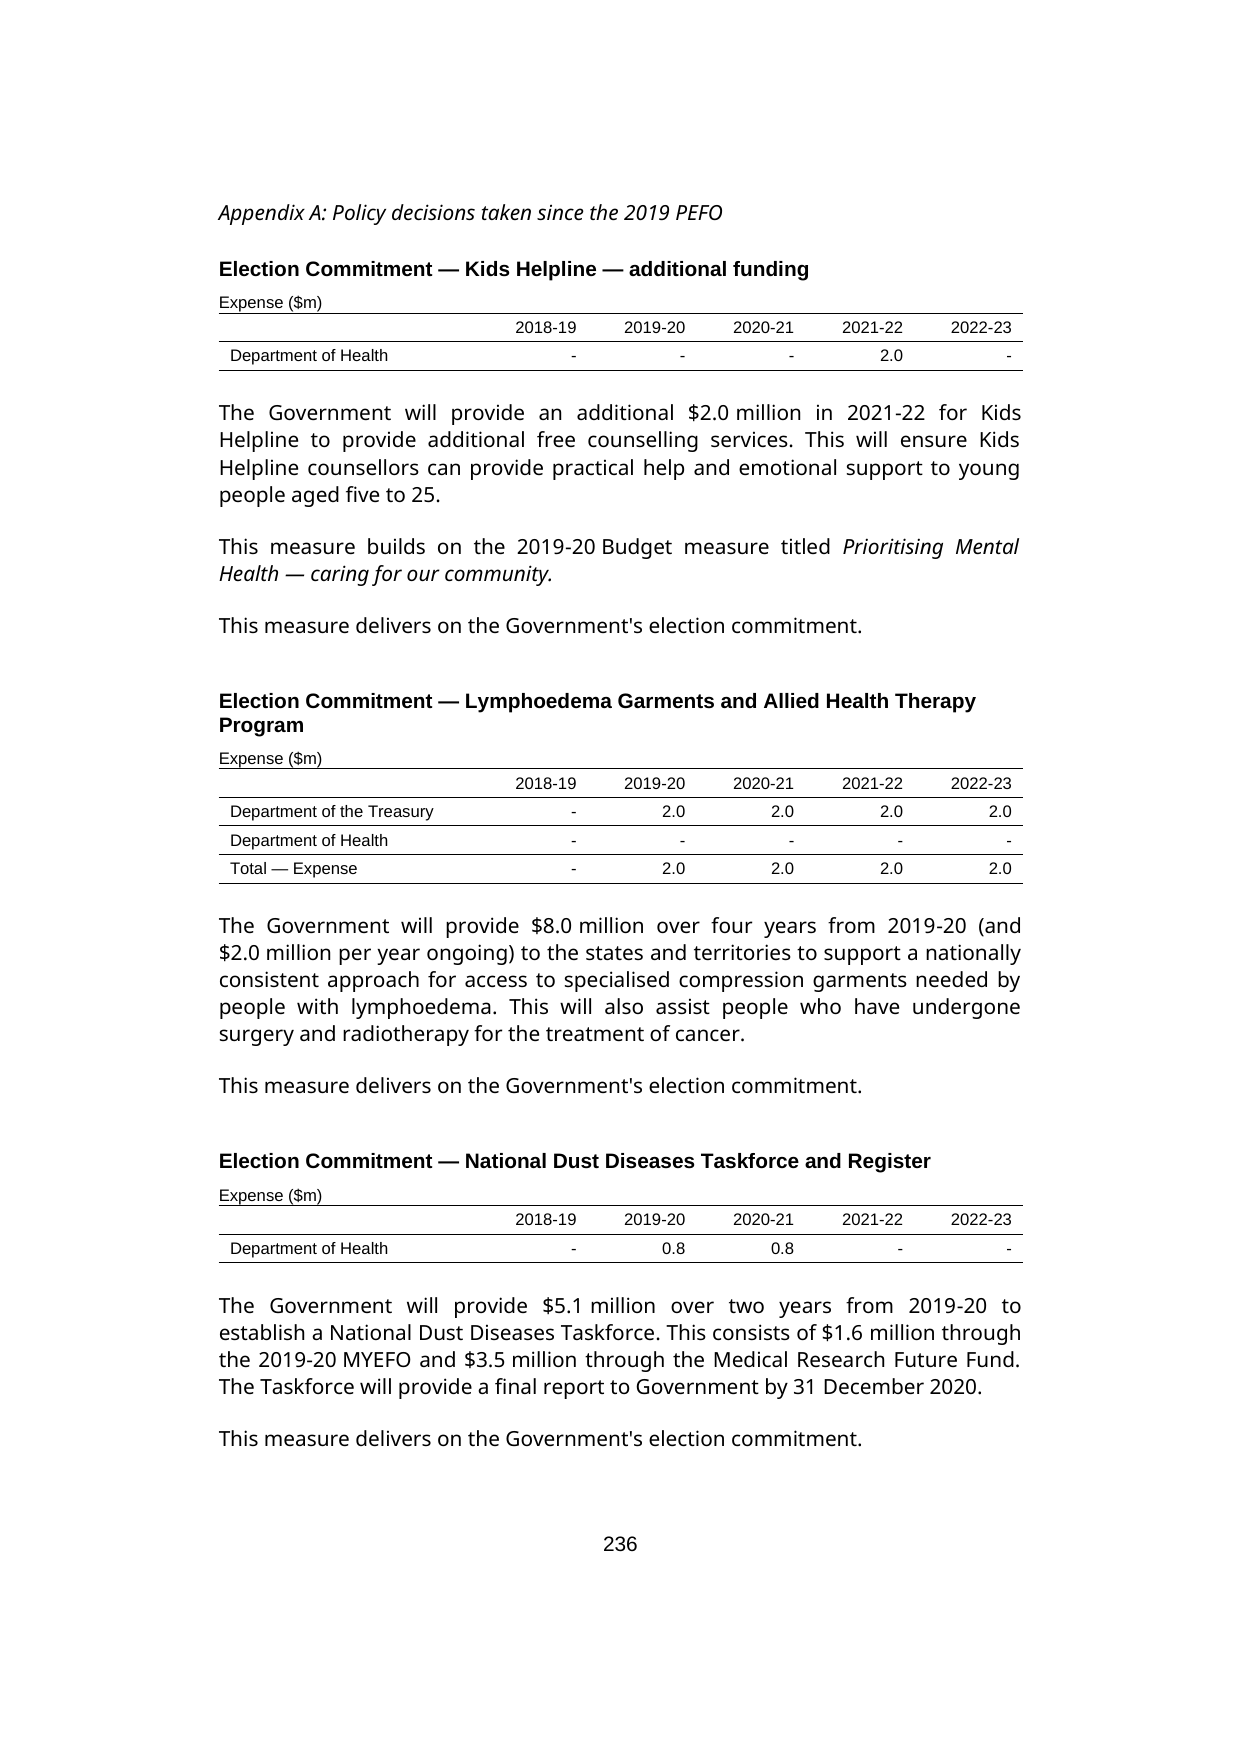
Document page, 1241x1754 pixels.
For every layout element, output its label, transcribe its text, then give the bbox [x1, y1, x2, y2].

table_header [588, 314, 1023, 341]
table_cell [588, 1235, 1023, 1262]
text The Government will provide $5.1 million over two years from 2019-20 to establish a National Dust Diseases Taskforce. This consists of $1.6 million through the 2019-20 MYEFO and $3.5 million through the Medical Research Future Fund. The Taskforce will provide a final report to Government by 31 December 2020. [218, 1292, 1022, 1400]
subtitle Expense ($m) [218, 293, 1022, 312]
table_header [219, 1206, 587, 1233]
text The Government will provide an additional $2.0 million in 2021-22 for Kids Helpline to provide additional free counselling services. This will ensure Kids Helpline counsellors can provide practical help and emotional support to young people aged five to 25. [218, 399, 1022, 507]
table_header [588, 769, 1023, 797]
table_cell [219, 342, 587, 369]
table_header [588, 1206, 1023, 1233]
text This measure builds on the 2019-20 Budget measure titled Prioritising Mental Health — caring for our community. [218, 532, 1022, 587]
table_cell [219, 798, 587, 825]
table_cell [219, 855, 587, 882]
text This measure delivers on the Government's election commitment. [218, 612, 1022, 639]
title Election Commitment — Lymphoedema Garments and Allied Health Therapy Program [218, 689, 1022, 737]
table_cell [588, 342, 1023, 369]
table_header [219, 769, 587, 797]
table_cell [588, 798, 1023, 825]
subtitle Expense ($m) [218, 1186, 1022, 1205]
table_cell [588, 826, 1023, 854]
text The Government will provide $8.0 million over four years from 2019-20 (and $2.0 million per year ongoing) to the states and territories to support a nationally consistent approach for access to specialised compression garments needed by people with lymphoedema. This will also assist people who have undergone surgery and radiotherapy for the treatment of cancer. [218, 912, 1022, 1047]
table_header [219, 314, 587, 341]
title Election Commitment — Kids Helpline — additional funding [218, 257, 1022, 281]
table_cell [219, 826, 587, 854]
title Election Commitment — National Dust Diseases Taskforce and Register [218, 1149, 1022, 1173]
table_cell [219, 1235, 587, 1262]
text This measure delivers on the Government's election commitment. [218, 1072, 1022, 1099]
subtitle Expense ($m) [218, 749, 1022, 768]
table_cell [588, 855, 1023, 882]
text This measure delivers on the Government's election commitment. [218, 1425, 1022, 1452]
